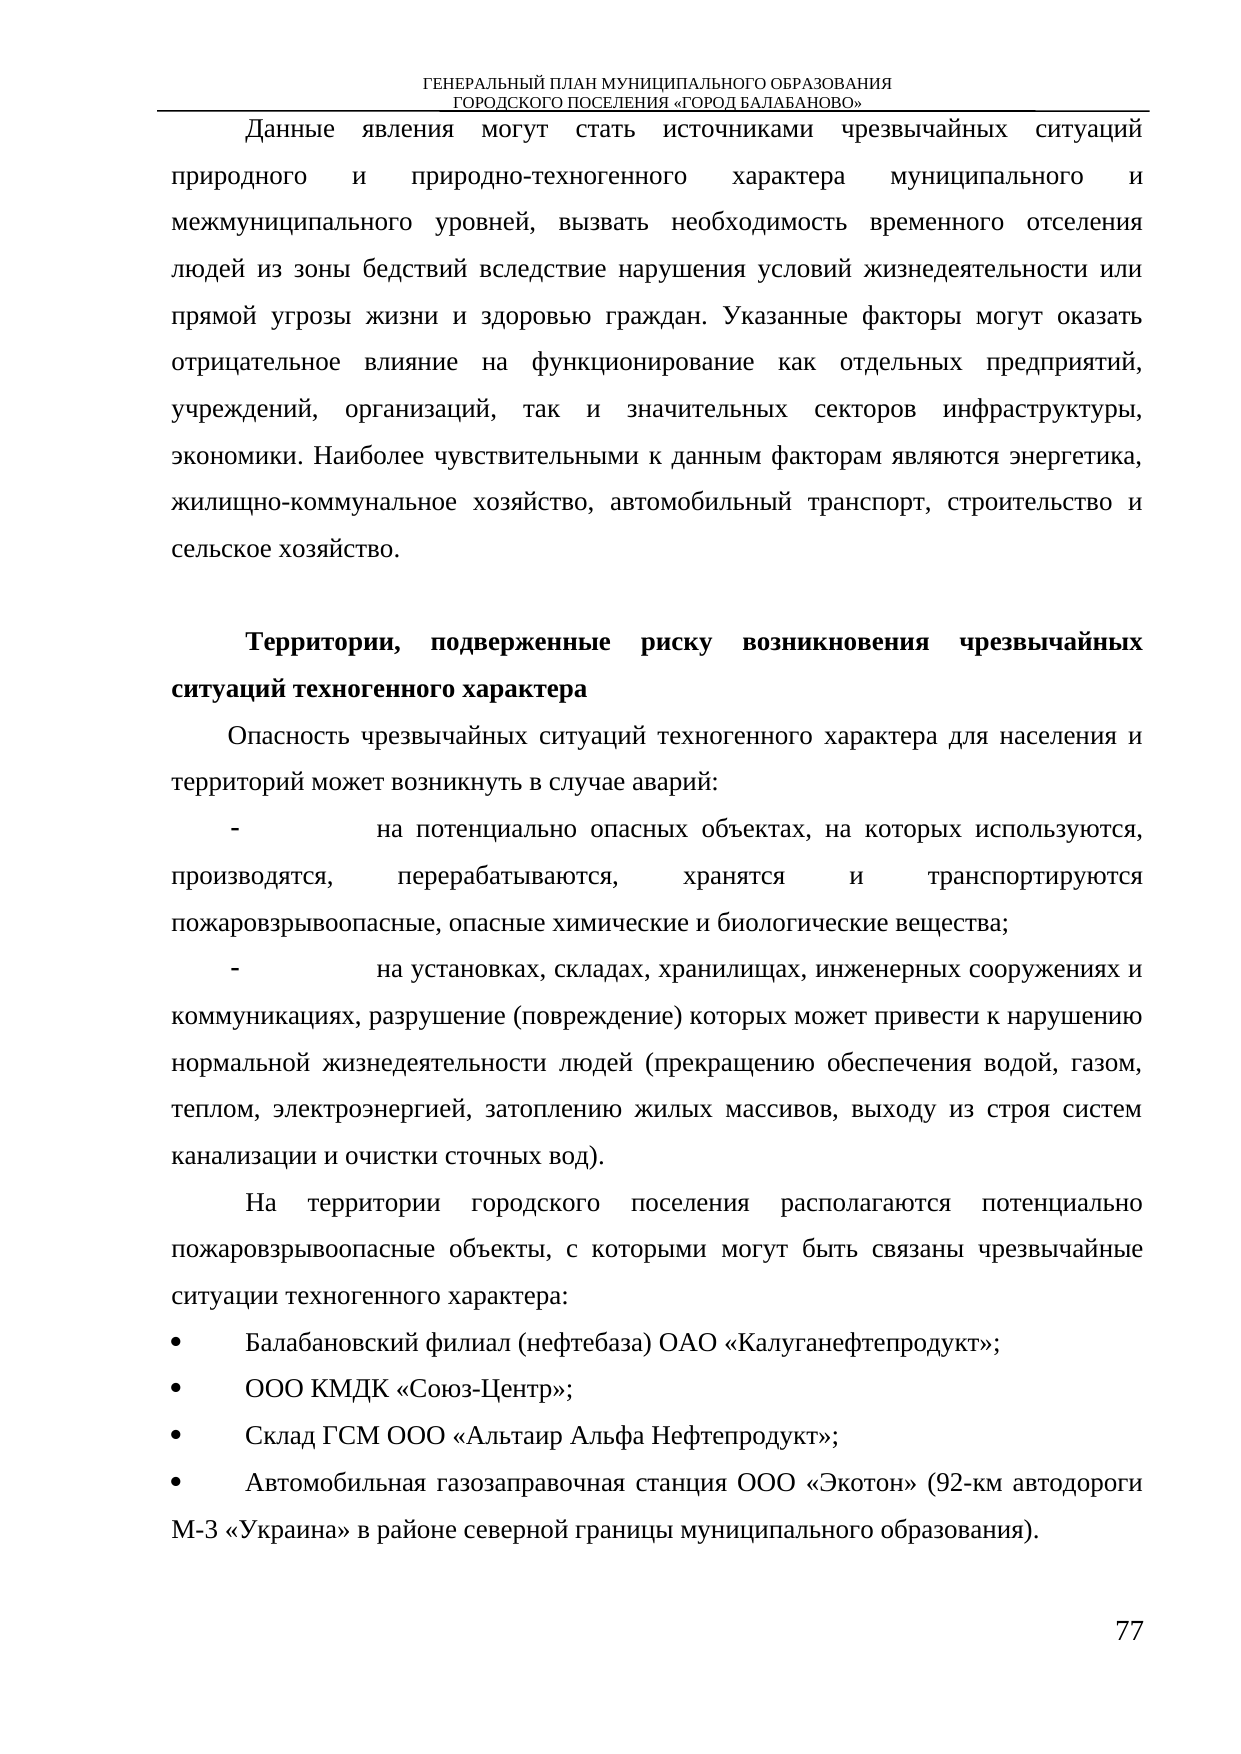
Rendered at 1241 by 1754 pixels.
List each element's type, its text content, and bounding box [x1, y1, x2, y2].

text Территории, подверженные риску возникновения чрезвычайных ситуаций техногенного характера [171, 626, 1144, 703]
text Опасность чрезвычайных ситуаций техногенного характера для населения и территорий может возникнуть в случае аварий: [171, 719, 1144, 797]
list Склад ГСМ ООО «Альтаир Альфа Нефтепродукт»; [171, 1419, 1144, 1451]
list на потенциально опасных объектах, на которых используются, производятся, перерабатываются, хранятся и транспортируются пожаровзрывоопасные, опасные химические и биологические вещества; [171, 812, 1144, 937]
text На территории городского поселения располагаются потенциально пожаровзрывоопасные объекты, с которыми могут быть связаны чрезвычайные ситуации техногенного характера: [171, 1186, 1144, 1310]
list ООО КМДК «Союз-Центр»; [171, 1373, 1144, 1404]
list на установках, складах, хранилищах, инженерных сооружениях и коммуникациях, разрушение (повреждение) которых может привести к нарушению нормальной жизнедеятельности людей (прекращению обеспечения водой, газом, теплом, электроэнергией, затоплению жилых массивов, выходу из строя систем канализации и очистки сточных вод). [171, 952, 1144, 1170]
list Автомобильная газозаправочная станция ООО «Экотон» (92-км автодороги М-3 «Украина» в районе северной границы муниципального образования). [171, 1466, 1144, 1544]
list Балабановский филиал (нефтебаза) ОАО «Калуганефтепродукт»; [171, 1326, 1144, 1357]
text Данные явления могут стать источниками чрезвычайных ситуаций природного и природно-техногенного характера муниципального и межмуниципального уровней, вызвать необходимость временного отселения людей из зоны бедствий вследствие нарушения условий жизнедеятельности или прямой угрозы жизни и здоровью граждан. Указанные факторы могут оказать отрицательное влияние на функционирование как отдельных предприятий, учреждений, организаций, так и значительных секторов инфраструктуры, экономики. Наиболее чувствительными к данным факторам являются энергетика, жилищно-коммунальное хозяйство, автомобильный транспорт, строительство и сельское хозяйство. [171, 112, 1144, 563]
